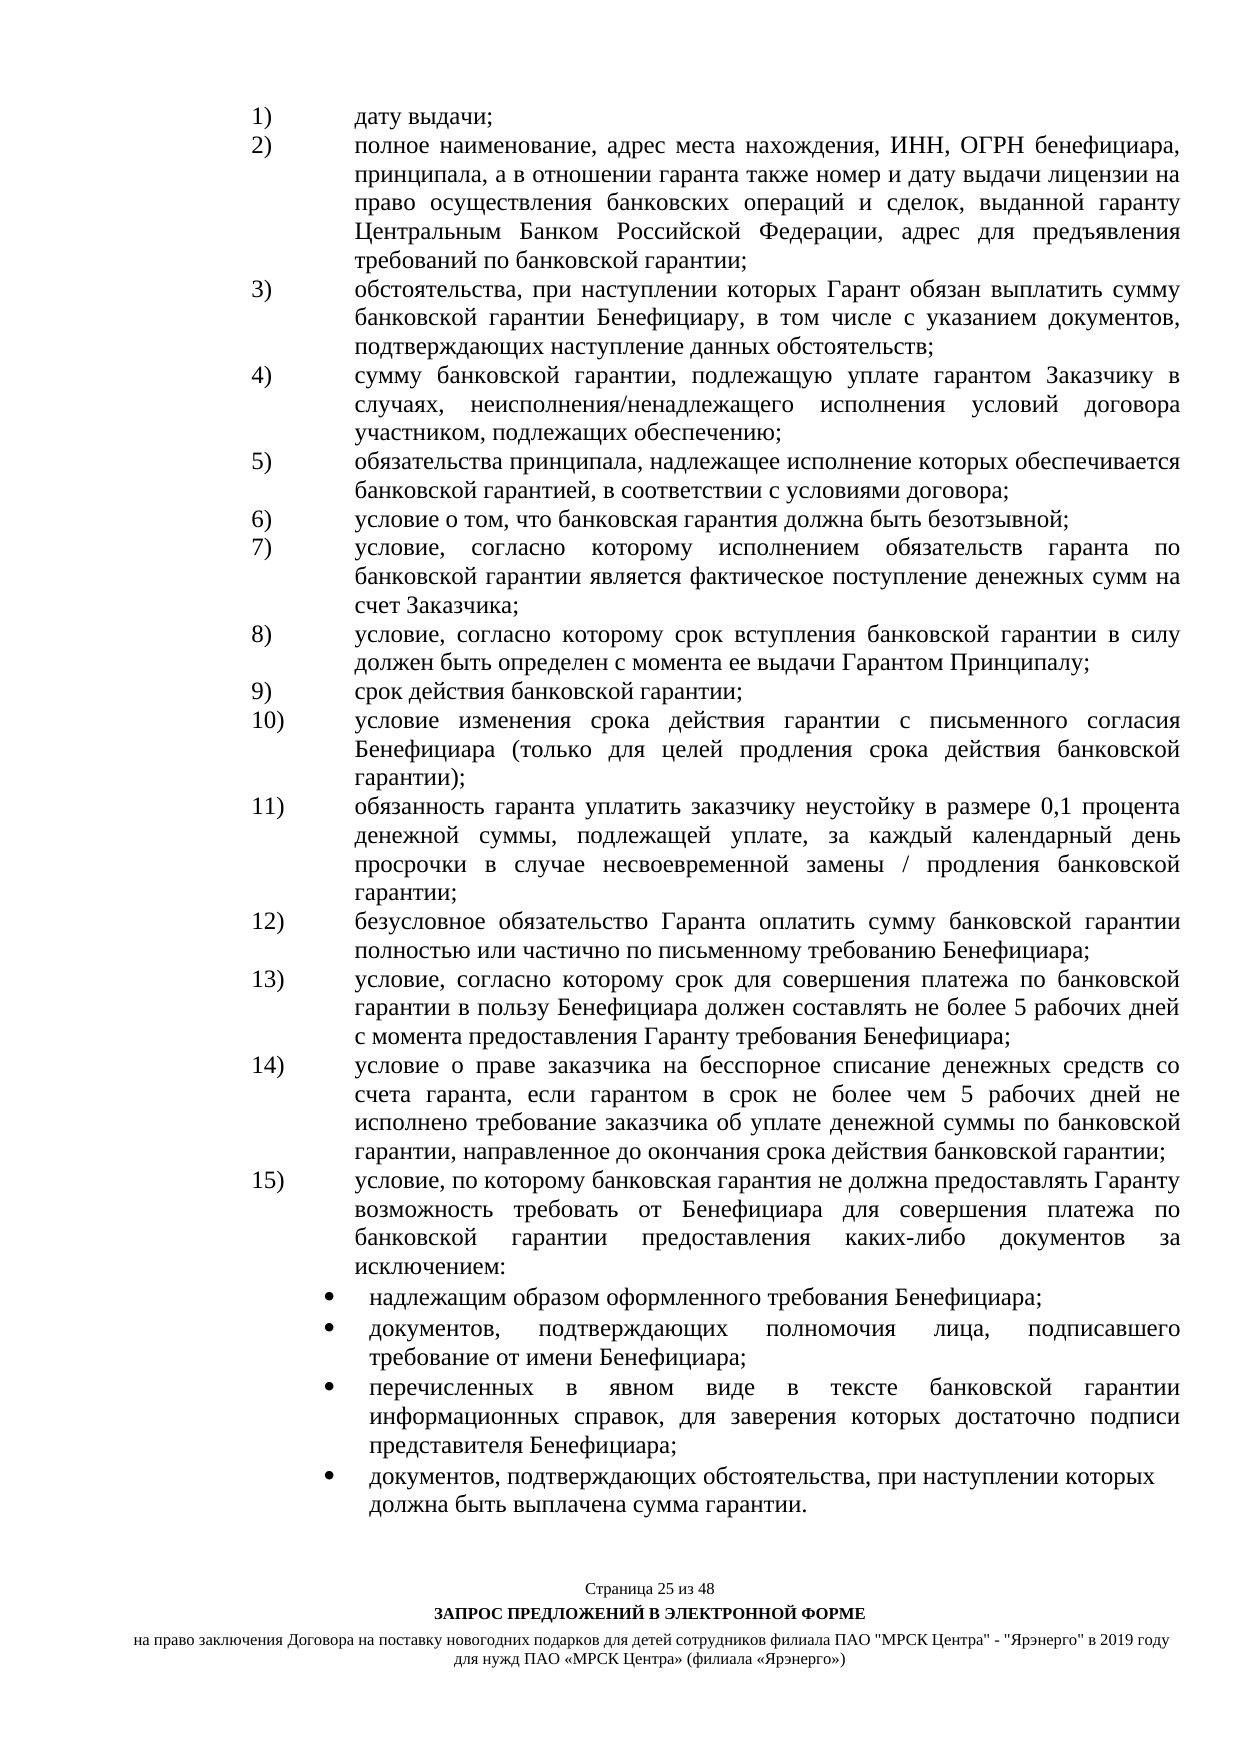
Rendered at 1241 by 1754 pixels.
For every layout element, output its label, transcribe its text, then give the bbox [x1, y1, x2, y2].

list условие, согласно которому исполнением обязательств гаранта по банковской гарантии является фактическое поступление денежных сумм на счет Заказчика; [251, 532, 1181, 619]
list перечисленных в явном виде в тексте банковской гарантии информационных справок, для заверения которых достаточно подписи представителя Бенефициара; [325, 1372, 1181, 1459]
list дату выдачи; [251, 101, 1181, 130]
list документов, подтверждающих обстоятельства, при наступлении которых должна быть выплачена сумма гарантии. [325, 1461, 1181, 1518]
list обстоятельства, при наступлении которых Гарант обязан выплатить сумму банковской гарантии Бенефициару, в том числе с указанием документов, подтверждающих наступление данных обстоятельств; [251, 274, 1181, 360]
list условие, согласно которому срок вступления банковской гарантии в силу должен быть определен с момента ее выдачи Гарантом Принципалу; [251, 619, 1181, 676]
list условие о праве заказчика на бесспорное списание денежных средств со счета гаранта, если гарантом в срок не более чем 5 рабочих дней не исполнено требование заказчика об уплате денежной суммы по банковской гарантии, направленное до окончания срока действия банковской гарантии; [251, 1050, 1181, 1165]
list срок действия банковской гарантии; [251, 676, 1181, 705]
list надлежащим образом оформленного требования Бенефициара; [325, 1282, 1181, 1311]
list условие, согласно которому срок для совершения платежа по банковской гарантии в пользу Бенефициара должен составлять не более 5 рабочих дней с момента предоставления Гаранту требования Бенефициара; [251, 964, 1181, 1050]
list условие о том, что банковская гарантия должна быть безотзывной; [251, 504, 1181, 532]
list обязательства принципала, надлежащее исполнение которых обеспечивается банковской гарантией, в соответствии с условиями договора; [251, 446, 1181, 504]
list обязанность гаранта уплатить заказчику неустойку в размере 0,1 процента денежной суммы, подлежащей уплате, за каждый календарный день просрочки в случае несвоевременной замены / продления банковской гарантии; [251, 791, 1181, 906]
list условие изменения срока действия гарантии с письменного согласия Бенефициара (только для целей продления срока действия банковской гарантии); [251, 705, 1181, 791]
list условие, по которому банковская гарантия не должна предоставлять Гаранту возможность требовать от Бенефициара для совершения платежа по банковской гарантии предоставления каких-либо документов за исключением: [251, 1165, 1181, 1280]
list полное наименование, адрес места нахождения, ИНН, ОГРН бенефициара, принципала, а в отношении гаранта также номер и дату выдачи лицензии на право осуществления банковских операций и сделок, выданной гаранту Центральным Банком Российской Федерации, адрес для предъявления требований по банковской гарантии; [251, 130, 1181, 274]
list сумму банковской гарантии, подлежащую уплате гарантом Заказчику в случаях, неисполнения/ненадлежащего исполнения условий договора участником, подлежащих обеспечению; [251, 360, 1181, 446]
list безусловное обязательство Гаранта оплатить сумму банковской гарантии полностью или частично по письменному требованию Бенефициара; [251, 906, 1181, 964]
list документов, подтверждающих полномочия лица, подписавшего требование от имени Бенефициара; [325, 1313, 1181, 1370]
